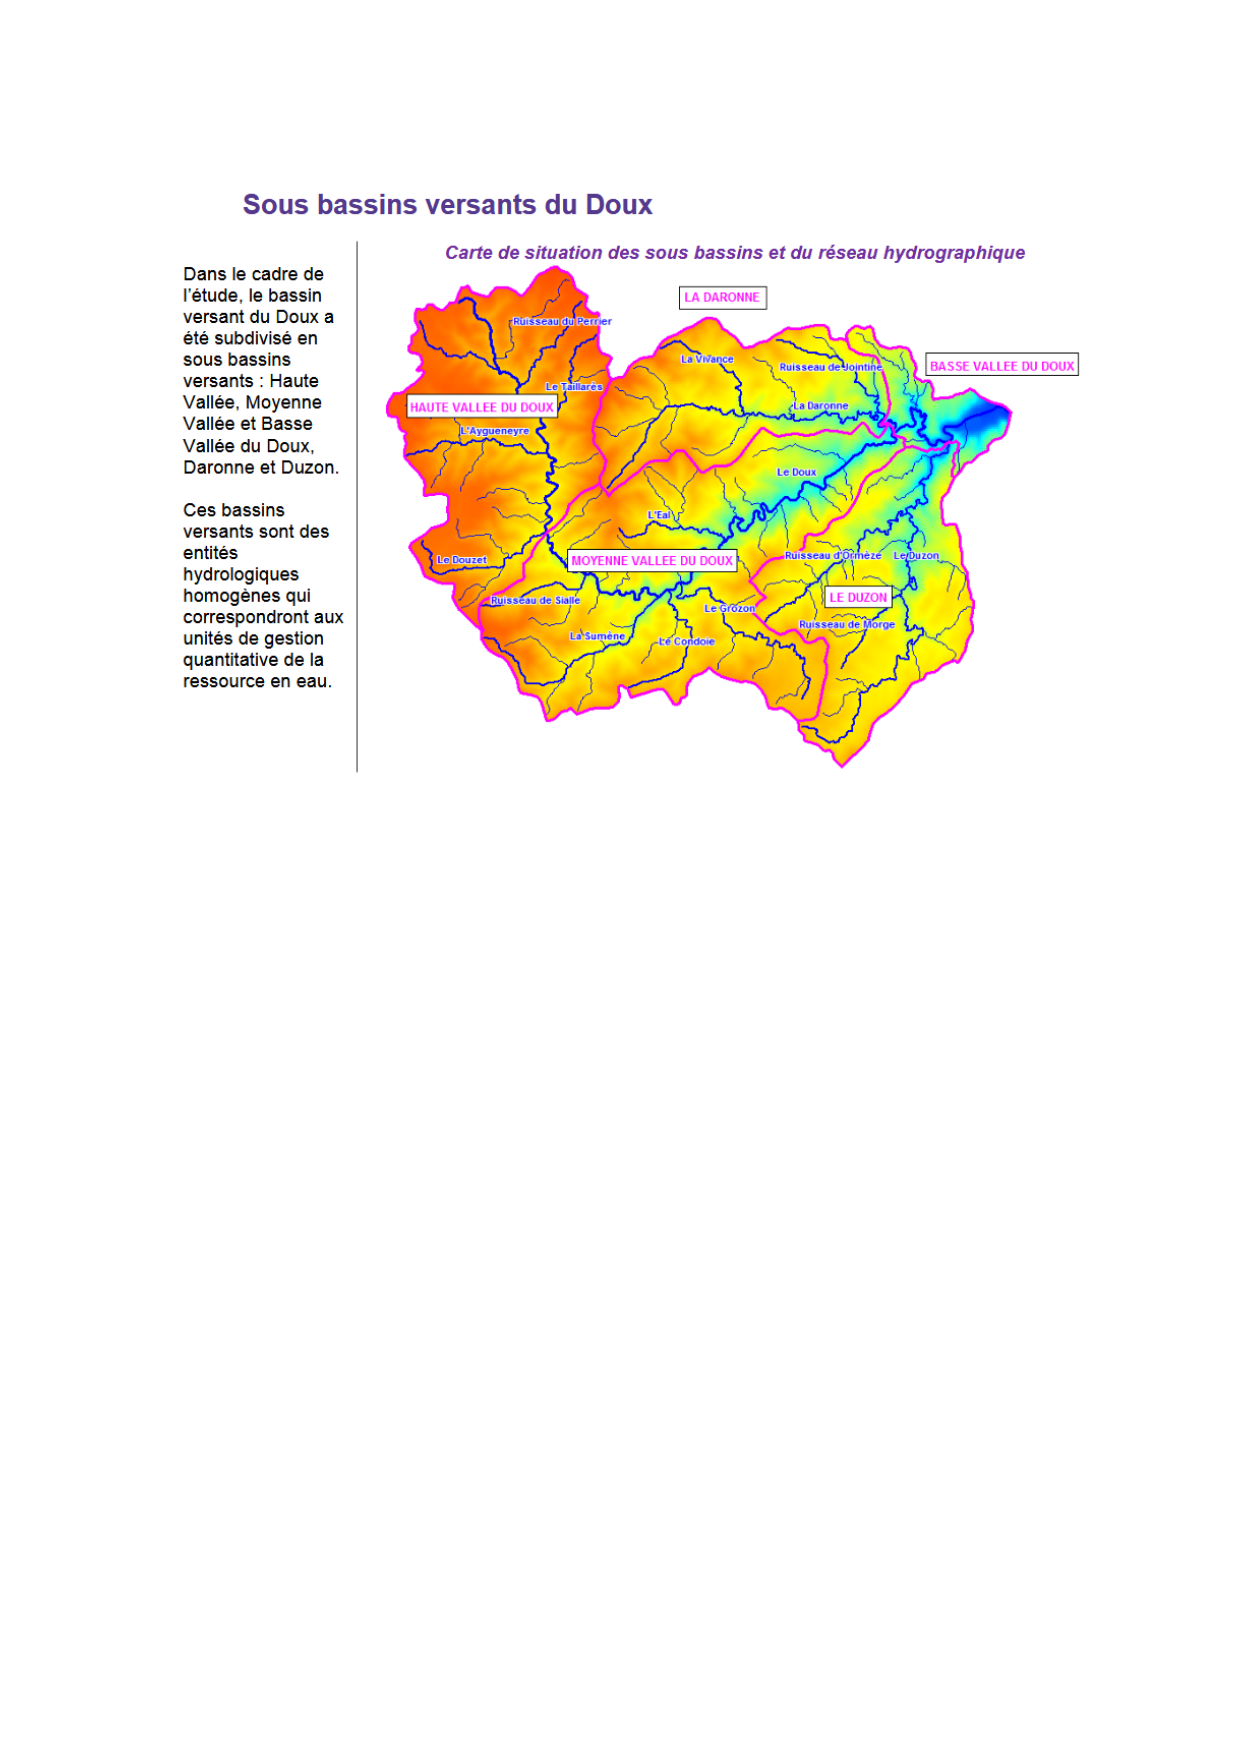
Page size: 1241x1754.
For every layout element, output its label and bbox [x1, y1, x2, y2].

picture [147, 147, 1093, 787]
